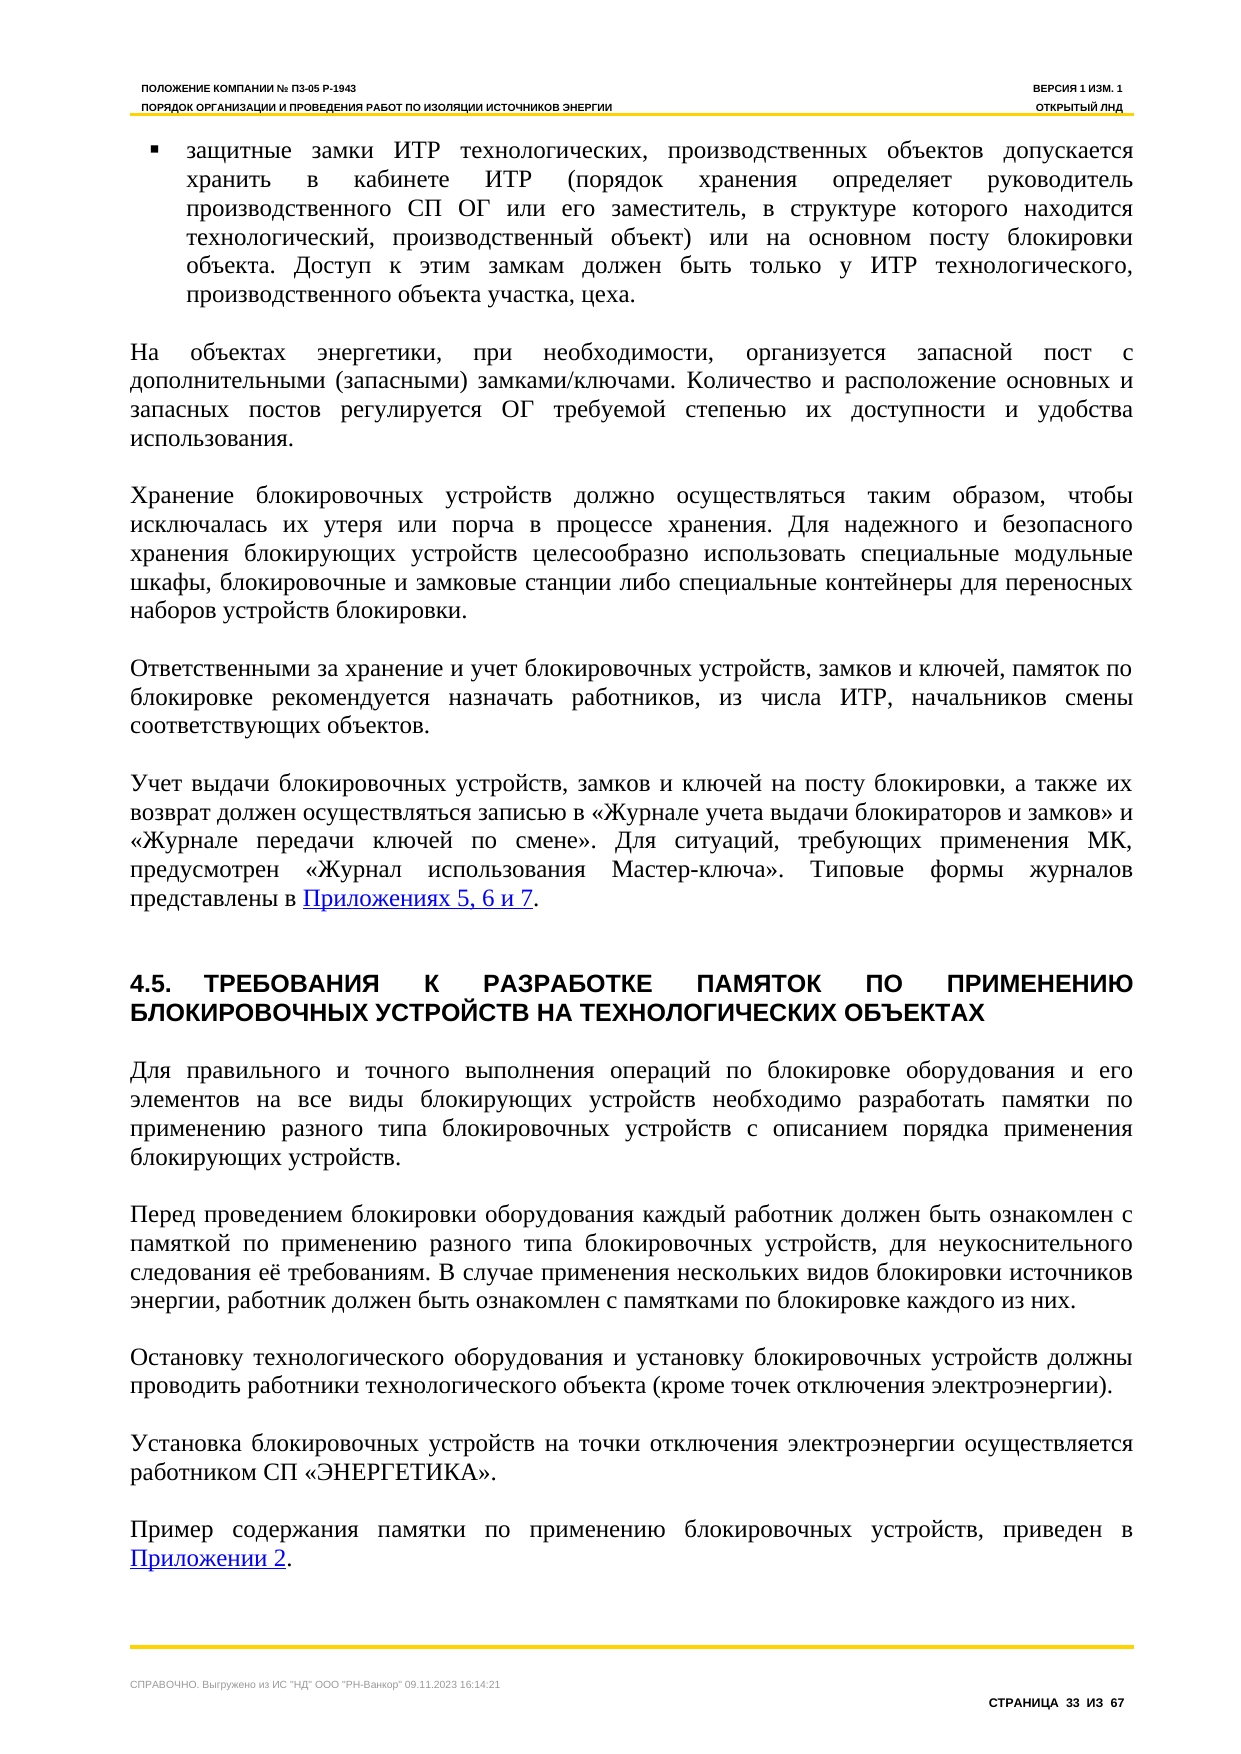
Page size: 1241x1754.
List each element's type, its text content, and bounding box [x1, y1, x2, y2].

text Ответственными за хранение и учет блокировочных устройств, замков и ключей, памяток по блокировке рекомендуется назначать работников, из числа ИТР, начальников смены соответствующих объектов. [130, 653, 1134, 739]
list ТРЕБОВАНИЯ К РАЗРАБОТКЕ ПАМЯТОК ПО ПРИМЕНЕНИЮ БЛОКИРОВОЧНЫХ УСТРОЙСТВ НА ТЕХНОЛОГИЧЕСКИХ ОБЪЕКТАХ [130, 969, 1134, 1027]
text Для правильного и точного выполнения операций по блокировке оборудования и его элементов на все виды блокирующих устройств необходимо разработать памятки по применению разного типа блокировочных устройств с описанием порядка применения блокирующих устройств. [130, 1056, 1134, 1171]
text Установка блокировочных устройств на точки отключения электроэнергии осуществляется работником СП «ЭНЕРГЕТИКА». [130, 1428, 1134, 1486]
text На объектах энергетики, при необходимости, организуется запасной пост с дополнительными (запасными) замками/ключами. Количество и расположение основных и запасных постов регулируется ОГ требуемой степенью их доступности и удобства использования. [130, 337, 1134, 452]
text Хранение блокировочных устройств должно осуществляться таким образом, чтобы исключалась их утеря или порча в процессе хранения. Для надежного и безопасного хранения блокирующих устройств целесообразно использовать специальные модульные шкафы, блокировочные и замковые станции либо специальные контейнеры для переносных наборов устройств блокировки. [130, 481, 1134, 624]
text Перед проведением блокировки оборудования каждый работник должен быть ознакомлен с памяткой по применению разного типа блокировочных устройств, для неукоснительного следования её требованиям. В случае применения нескольких видов блокировки источников энергии, работник должен быть ознакомлен с памятками по блокировке каждого из них. [130, 1199, 1134, 1314]
text Пример содержания памятки по применению блокировочных устройств, приведен в Приложении 2. [130, 1514, 1134, 1572]
text Учет выдачи блокировочных устройств, замков и ключей на посту блокировки, а также их возврат должен осуществляться записью в «Журнале учета выдачи блокираторов и замков» и «Журнале передачи ключей по смене». Для ситуаций, требующих применения МК, предусмотрен «Журнал использования Мастер-ключа». Типовые формы журналов представлены в Приложениях 5, 6 и 7. [130, 768, 1134, 912]
list защитные замки ИТР технологических, производственных объектов допускается хранить в кабинете ИТР (порядок хранения определяет руководитель производственного СП ОГ или его заместитель, в структуре которого находится технологический, производственный объект) или на основном посту блокировки объекта. Доступ к этим замкам должен быть только у ИТР технологического, производственного объекта участка, цеха. [149, 136, 1134, 308]
text Остановку технологического оборудования и установку блокировочных устройств должны проводить работники технологического объекта (кроме точек отключения электроэнергии). [130, 1342, 1134, 1399]
